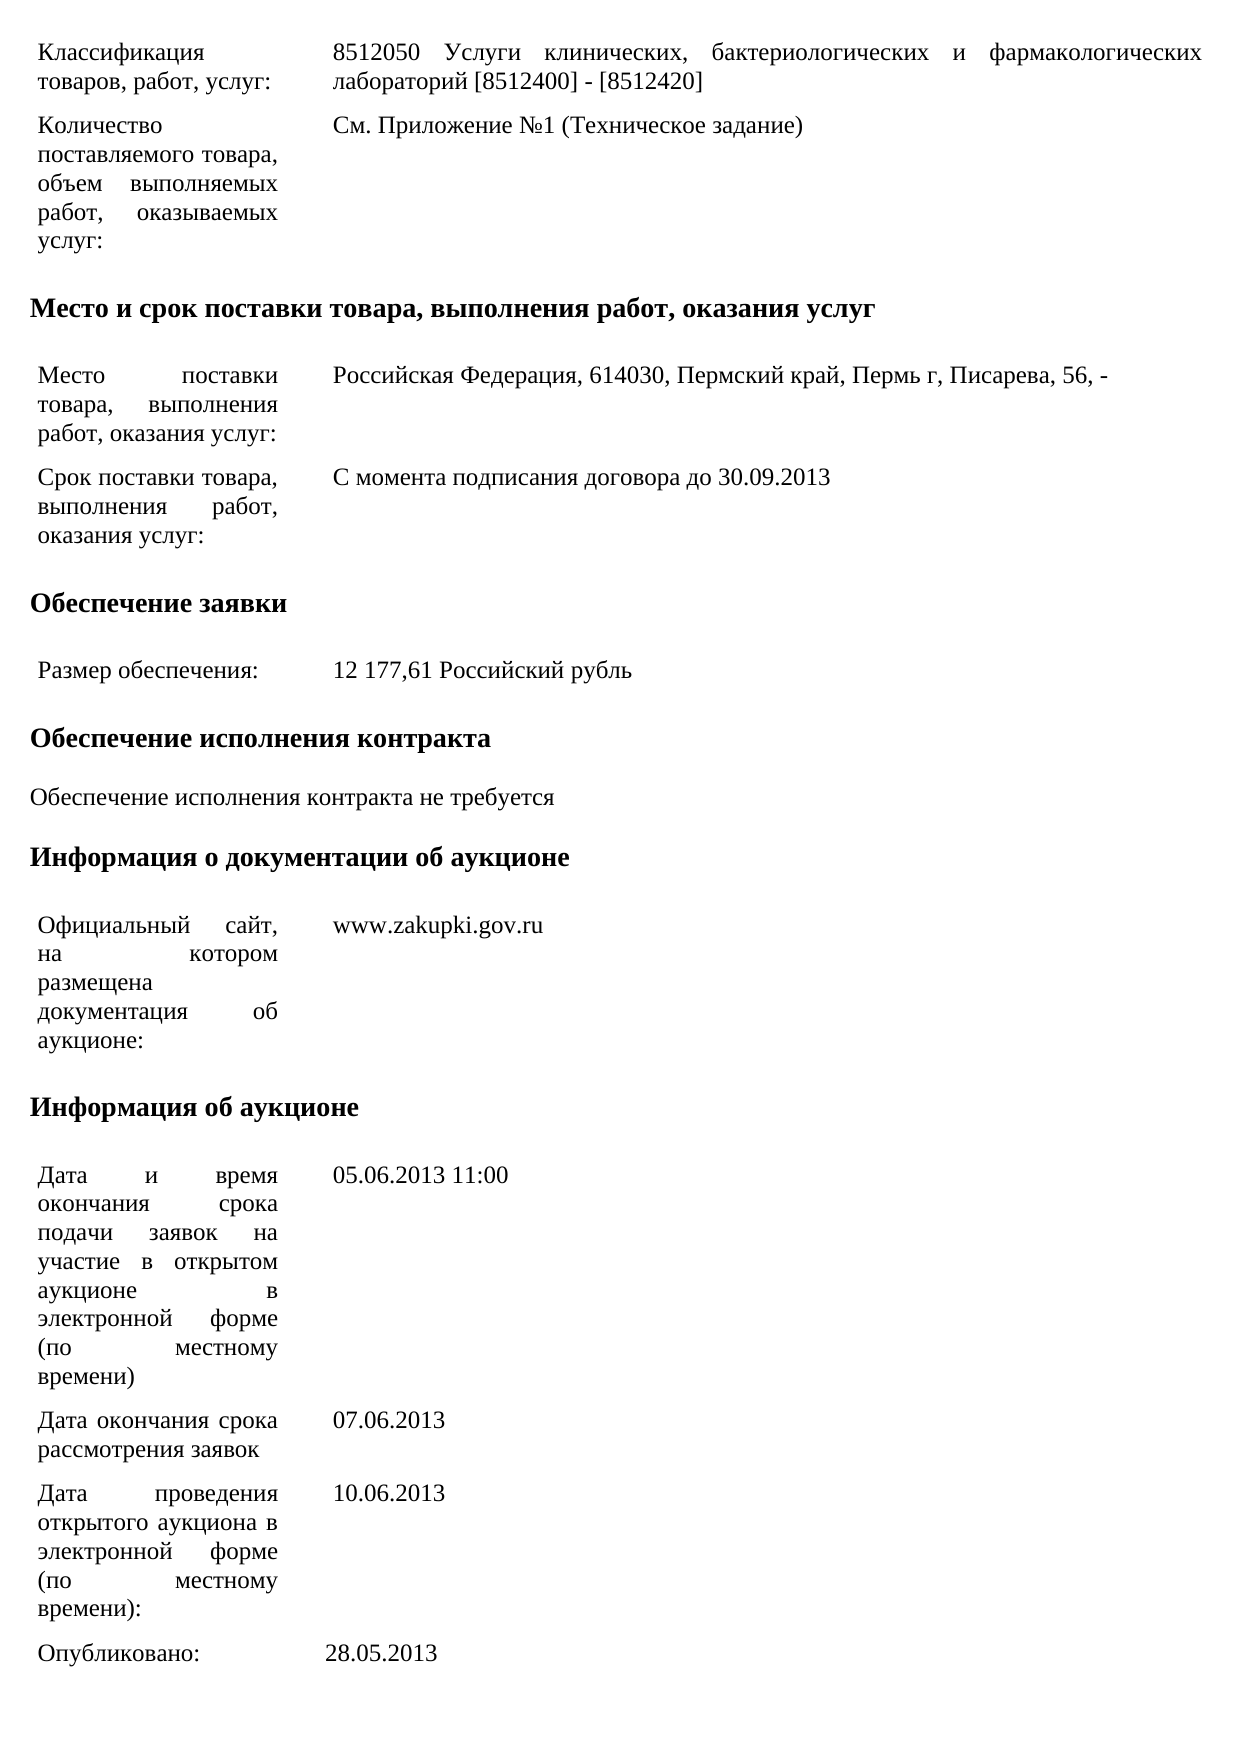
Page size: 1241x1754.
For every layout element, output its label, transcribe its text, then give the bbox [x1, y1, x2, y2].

table_header Опубликовано: [30, 1630, 325, 1674]
text Обеспечение исполнения контракта [29, 721, 1211, 753]
table_header 28.05.2013 [325, 1630, 1211, 1674]
table_cell Дата проведения открытого аукциона в электронной форме (по местному времени): [30, 1471, 325, 1630]
table_cell 10.06.2013 [325, 1471, 1211, 1630]
text Информация об аукционе [29, 1090, 1211, 1123]
table_header Место поставки товара, выполнения работ, оказания услуг: [30, 353, 325, 455]
table_header Дата и время окончания срока подачи заявок на участие в открытом аукционе в электронной форме (по местному времени) [30, 1152, 325, 1398]
table_header 12 177,61 Российский рубль [325, 647, 1211, 692]
table_cell Классификация товаров, работ, услуг: [30, 30, 325, 103]
table_header Российская Федерация, 614030, Пермский край, Пермь г, Писарева, 56, - [325, 353, 1211, 455]
table_cell 07.06.2013 [325, 1398, 1211, 1471]
table_cell С момента подписания договора до 30.09.2013 [325, 455, 1211, 557]
table_cell Количество поставляемого товара, объем выполняемых работ, оказываемых услуг: [30, 103, 325, 262]
table_cell См. Приложение №1 (Техническое задание) [325, 103, 1211, 262]
text Информация о документации об аукционе [29, 840, 1211, 873]
table_header Официальный сайт, на котором размещена документация об аукционе: [30, 902, 325, 1061]
table_cell Дата окончания срока рассмотрения заявок [30, 1398, 325, 1471]
table_header 05.06.2013 11:00 [325, 1152, 1211, 1398]
text Обеспечение заявки [29, 586, 1211, 618]
table_header www.zakupki.gov.ru [325, 902, 1211, 1061]
table_header Размер обеспечения: [30, 647, 325, 692]
table_cell Срок поставки товара, выполнения работ, оказания услуг: [30, 455, 325, 557]
text Место и срок поставки товара, выполнения работ, оказания услуг [29, 291, 1211, 324]
table_cell 8512050 Услуги клинических, бактериологических и фармакологических лабораторий [8512400] - [8512420] [325, 30, 1211, 103]
table_header Обеспечение исполнения контракта не требуется [30, 783, 1211, 811]
